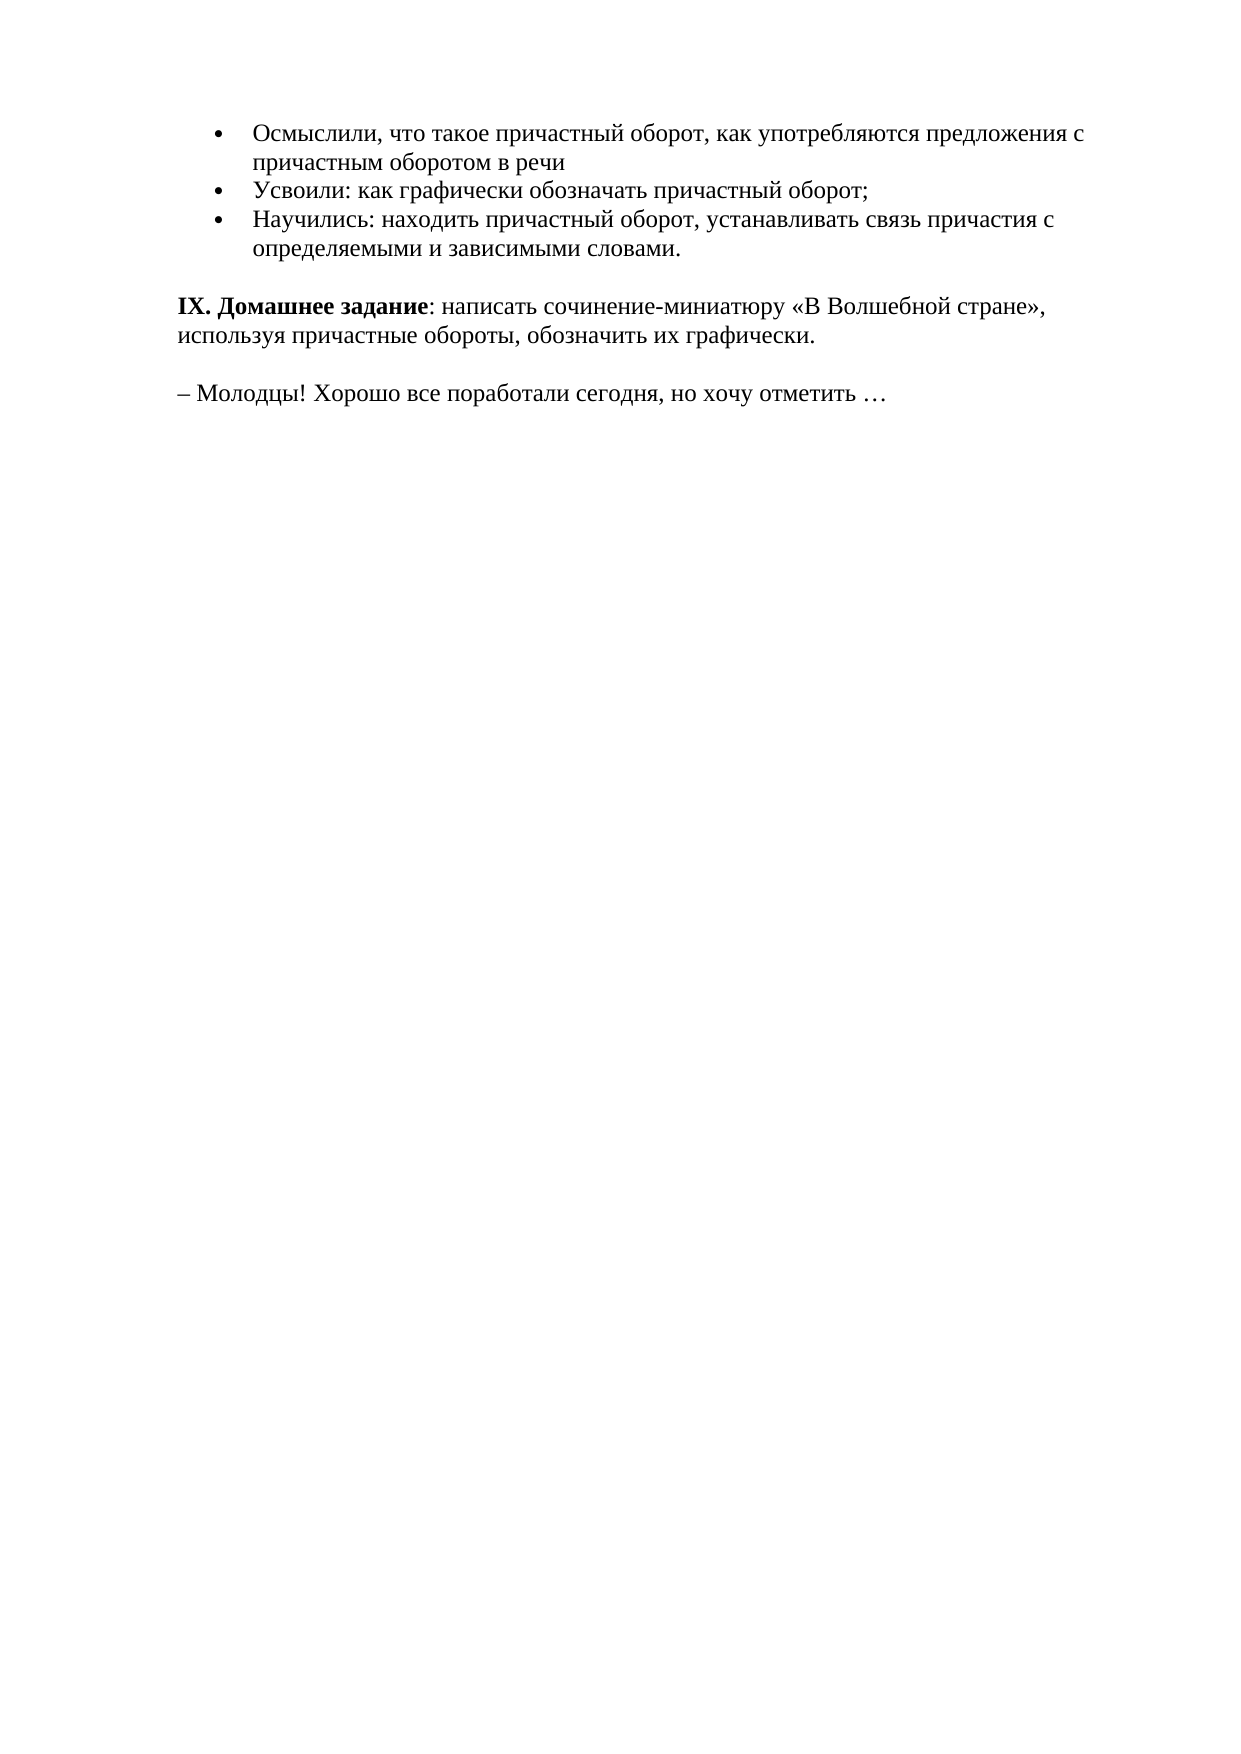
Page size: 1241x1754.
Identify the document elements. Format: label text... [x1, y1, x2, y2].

text – Молодцы! Хорошо все поработали сегодня, но хочу отметить … [177, 378, 1152, 406]
list Усвоили: как графически обозначать причастный оборот; [215, 176, 1152, 204]
text IX. Домашнее задание: написать сочинение-миниатюру «В Волшебной стране», используя причастные обороты, обозначить их графически. [177, 291, 1152, 348]
list Осмыслили, что такое причастный оборот, как употребляются предложения с причастным оборотом в речи [215, 118, 1152, 176]
list Научились: находить причастный оборот, устанавливать связь причастия с определяемыми и зависимыми словами. [215, 204, 1152, 262]
